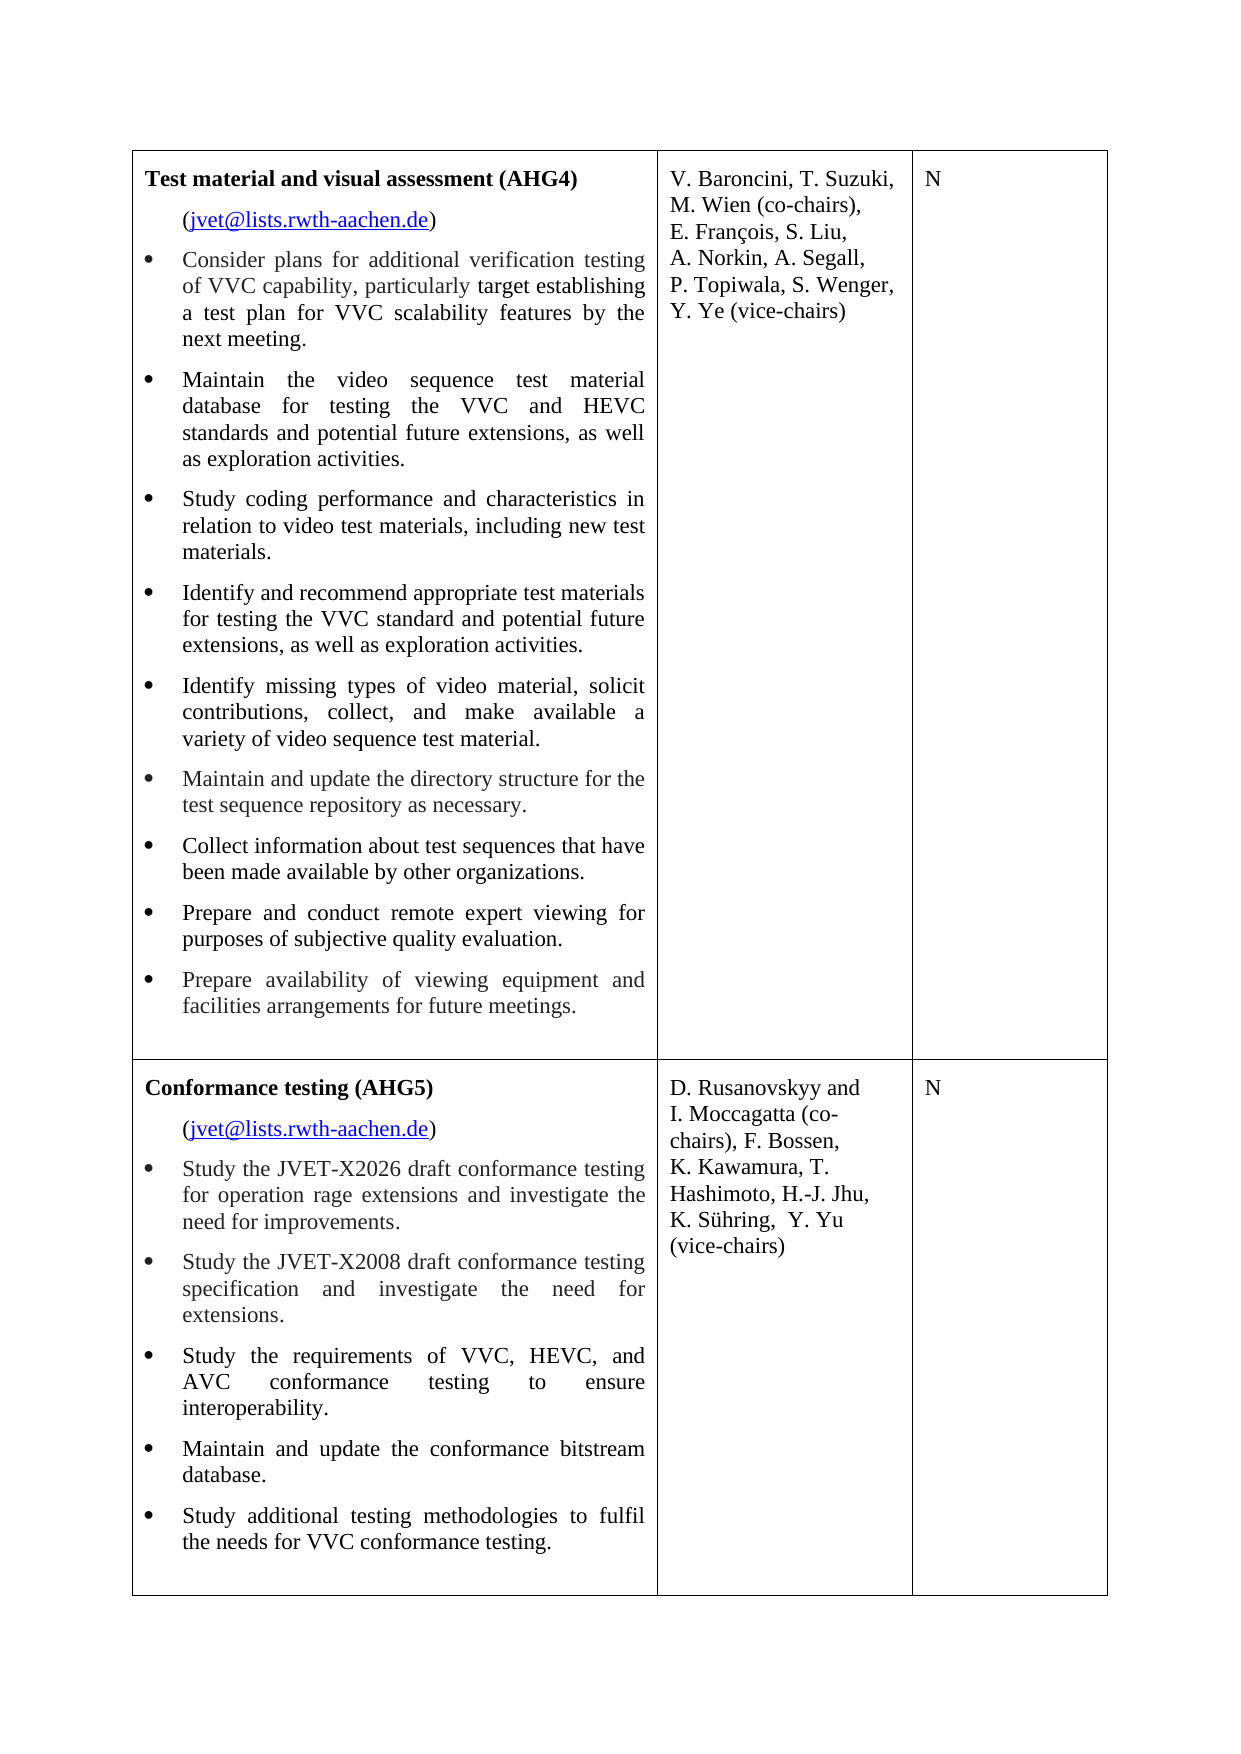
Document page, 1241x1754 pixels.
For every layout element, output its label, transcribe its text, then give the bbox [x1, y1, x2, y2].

table_cell N [913, 151, 1107, 1059]
table_cell Test material and visual assessment (AHG4) (jvet@lists.rwth-aachen.de) Consider plans for additional verification testing of VVC capability, particularly target establishing a test plan for VVC scalability features by the next meeting. Maintain the video sequence test material database for testing the VVC and HEVC standards and potential future extensions, as well as exploration activities. Study coding performance and characteristics in relation to video test materials, including new test materials. Identify and recommend appropriate test materials for testing the VVC standard and potential future extensions, as well as exploration activities. Identify missing types of video material, solicit contributions, collect, and make available a variety of video sequence test material. Maintain and update the directory structure for the test sequence repository as necessary. Collect information about test sequences that have been made available by other organizations. Prepare and conduct remote expert viewing for purposes of subjective quality evaluation. Prepare availability of viewing equipment and facilities arrangements for future meetings. [133, 151, 657, 1059]
table_cell V. Baroncini, T. Suzuki, M. Wien (co-chairs), E. François, S. Liu, A. Norkin, A. Segall, P. Topiwala, S. Wenger, Y. Ye (vice-chairs) [658, 151, 912, 1059]
table_cell Conformance testing (AHG5) (jvet@lists.rwth-aachen.de) Study the JVET-X2026 draft conformance testing for operation rage extensions and investigate the need for improvements. Study the JVET-X2008 draft conformance testing specification and investigate the need for extensions. Study the requirements of VVC, HEVC, and AVC conformance testing to ensure interoperability. Maintain and update the conformance bitstream database. Study additional testing methodologies to fulfil the needs for VVC conformance testing. [133, 1060, 657, 1595]
table_cell D. Rusanovskyy and I. Moccagatta (co-chairs), F. Bossen, K. Kawamura, T. Hashimoto, H.-J. Jhu, K. Sühring, Y. Yu (vice-chairs) [658, 1060, 912, 1595]
table_cell N [913, 1060, 1107, 1595]
